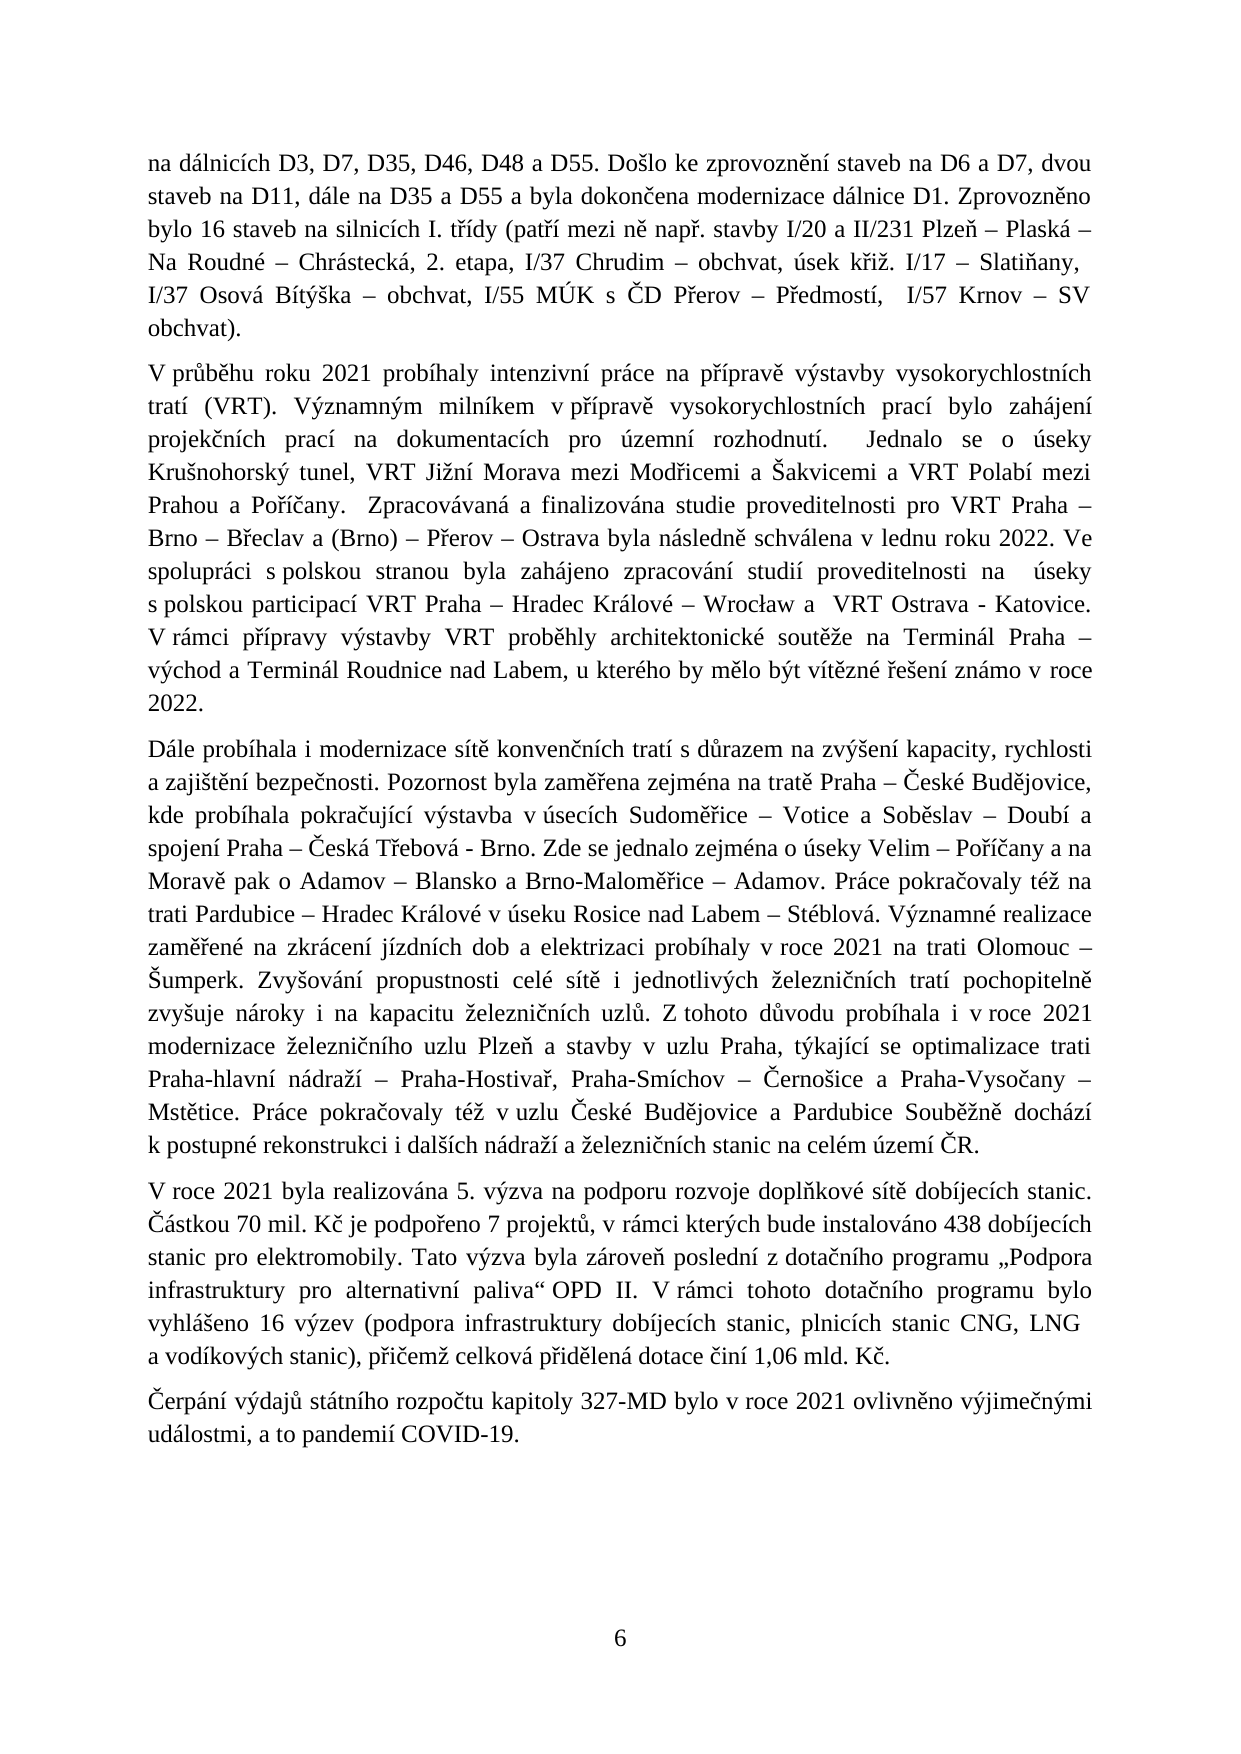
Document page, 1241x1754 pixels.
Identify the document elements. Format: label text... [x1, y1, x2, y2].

text Dále probíhala i modernizace sítě konvenčních tratí s důrazem na zvýšení kapacity, rychlosti a zajištění bezpečnosti. Pozornost byla zaměřena zejména na tratě Praha – České Budějovice, kde probíhala pokračující výstavba v úsecích Sudoměřice – Votice a Soběslav – Doubí a spojení Praha – Česká Třebová - Brno. Zde se jednalo zejména o úseky Velim – Poříčany a na Moravě pak o Adamov – Blansko a Brno-Maloměřice – Adamov. Práce pokračovaly též na trati Pardubice – Hradec Králové v úseku Rosice nad Labem – Stéblová. Významné realizace zaměřené na zkrácení jízdních dob a elektrizaci probíhaly v roce 2021 na trati Olomouc – Šumperk. Zvyšování propustnosti celé sítě i jednotlivých železničních tratí pochopitelně zvyšuje nároky i na kapacitu železničních uzlů. Z tohoto důvodu probíhala i v roce 2021 modernizace železničního uzlu Plzeň a stavby v uzlu Praha, týkající se optimalizace trati Praha-hlavní nádraží – Praha-Hostivař, Praha-Smíchov – Černošice a Praha-Vysočany – Mstětice. Práce pokračovaly též v uzlu České Budějovice a Pardubice Souběžně dochází k postupné rekonstrukci i dalších nádraží a železničních stanic na celém území ČR. [148, 734, 1092, 1159]
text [148, 148, 1092, 342]
text V roce 2021 byla realizována 5. výzva na podporu rozvoje doplňkové sítě dobíjecích stanic. Částkou 70 mil. Kč je podpořeno 7 projektů, v rámci kterých bude instalováno 438 dobíjecích stanic pro elektromobily. Tato výzva byla zároveň poslední z dotačního programu „Podpora infrastruktury pro alternativní paliva“ OPD II. V rámci tohoto dotačního programu bylo vyhlášeno 16 výzev (podpora infrastruktury dobíjecích stanic, plnicích stanic CNG, LNG a vodíkových stanic), přičemž celková přidělená dotace činí 1,06 mld. Kč. [148, 1176, 1092, 1370]
text Čerpání výdajů státního rozpočtu kapitoly 327-MD bylo v roce 2021 ovlivněno výjimečnými událostmi, a to pandemií COVID-19. [148, 1386, 1092, 1448]
text V průběhu roku 2021 probíhaly intenzivní práce na přípravě výstavby vysokorychlostních tratí (VRT). Významným milníkem v přípravě vysokorychlostních prací bylo zahájení projekčních prací na dokumentacích pro územní rozhodnutí. Jednalo se o úseky Krušnohorský tunel, VRT Jižní Morava mezi Modřicemi a Šakvicemi a VRT Polabí mezi Prahou a Poříčany. Zpracovávaná a finalizována studie proveditelnosti pro VRT Praha – Brno – Břeclav a (Brno) – Přerov – Ostrava byla následně schválena v lednu roku 2022. Ve spolupráci s polskou stranou byla zahájeno zpracování studií proveditelnosti na úseky s polskou participací VRT Praha – Hradec Králové – Wrocław a VRT Ostrava - Katovice. V rámci přípravy výstavby VRT proběhly architektonické soutěže na Terminál Praha – východ a Terminál Roudnice nad Labem, u kterého by mělo být vítězné řešení známo v roce 2022. [148, 358, 1092, 717]
